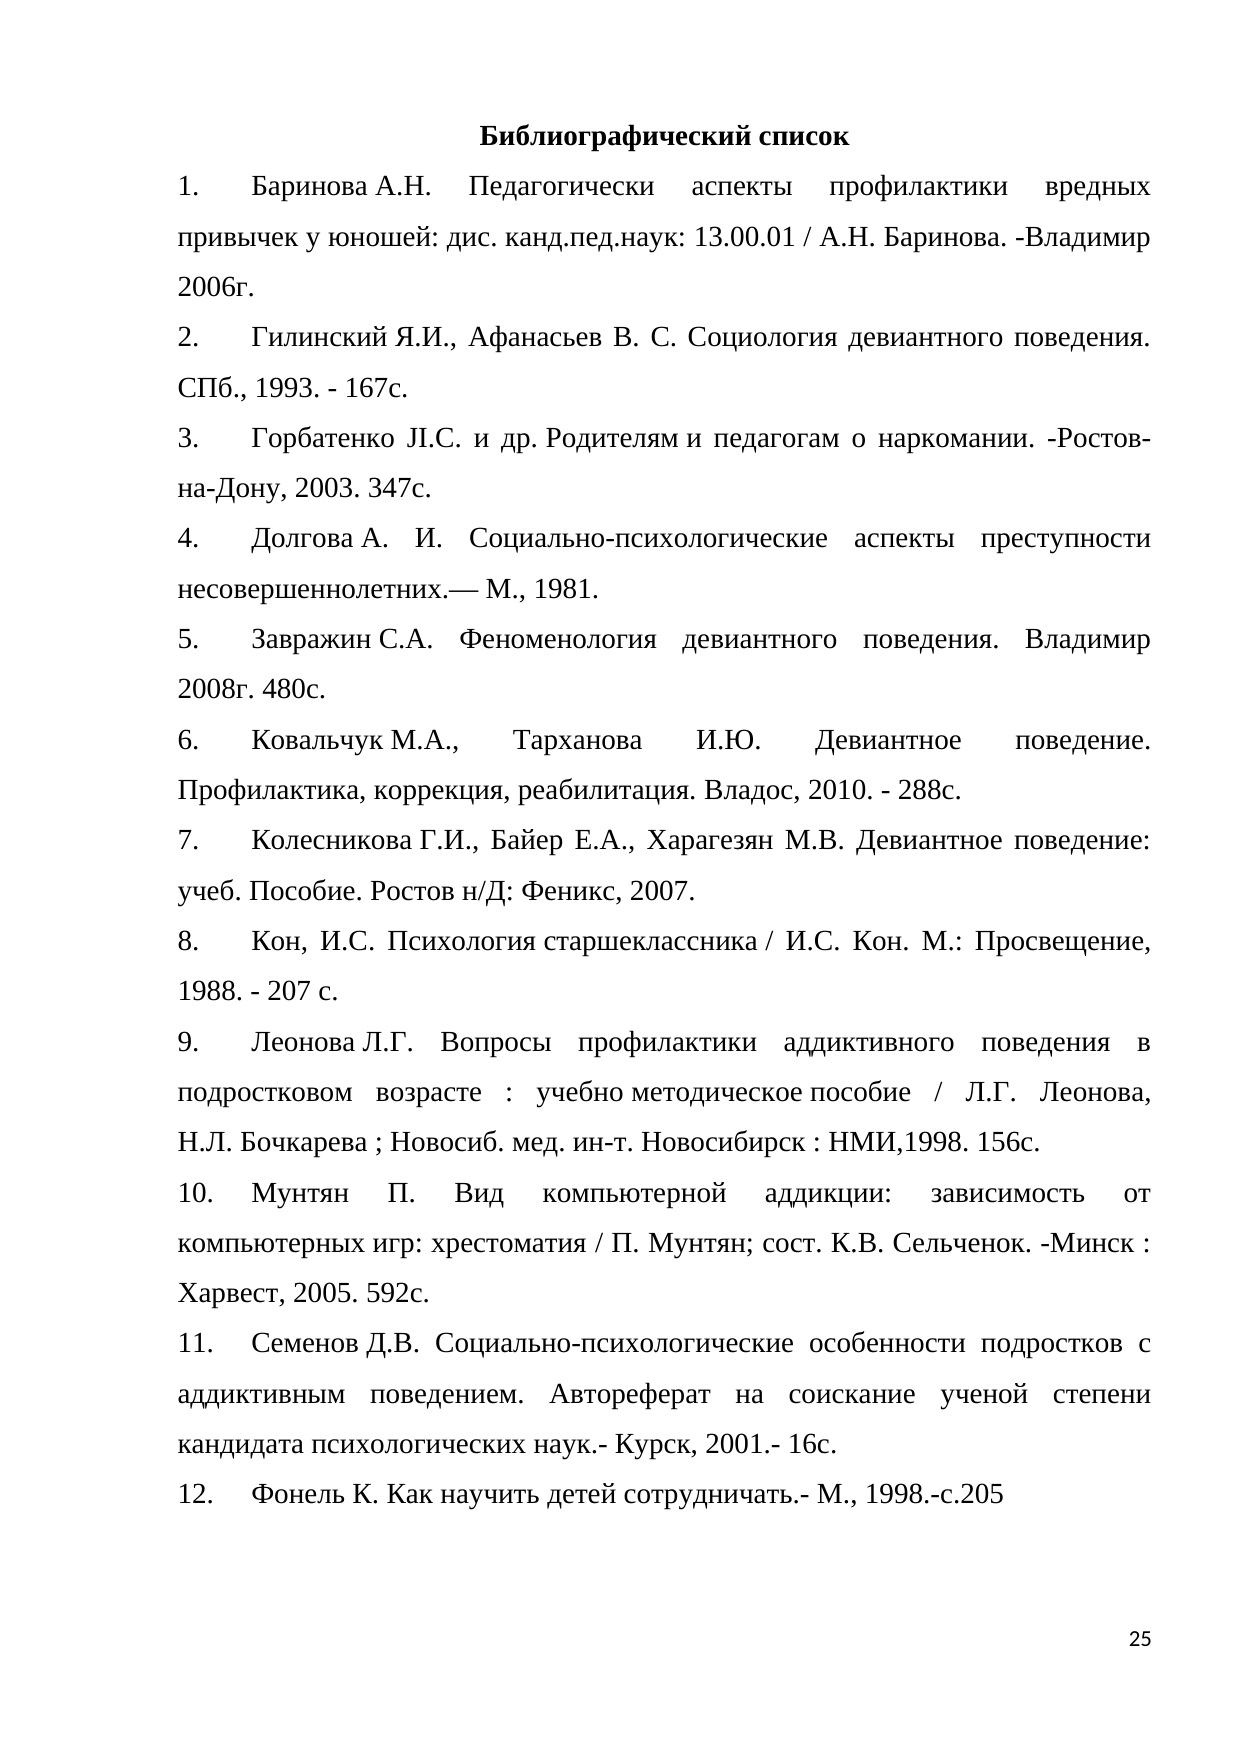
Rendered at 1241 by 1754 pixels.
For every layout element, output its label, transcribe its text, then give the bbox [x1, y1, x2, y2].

list Кон, И.С. Психология старшеклассника / И.С. Кон. М.: Просвещение, 1988. - 207 с. [177, 923, 1152, 1007]
text Библиографический список [177, 118, 1152, 152]
list Семенов Д.В. Социально-психологические особенности подростков с аддиктивным поведением. Автореферат на соискание ученой степени кандидата психологических наук.- Курск, 2001.- 16с. [177, 1326, 1152, 1460]
list Колесникова Г.И., Байер Е.А., Харагезян М.В. Девиантное поведение: учеб. Пособие. Ростов н/Д: Феникс, 2007. [177, 822, 1152, 906]
list Леонова Л.Г. Вопросы профилактики аддиктивного поведения в подростковом возрасте : учебно методическое пособие / Л.Г. Леонова, Н.Л. Бочкарева ; Новосиб. мед. ин-т. Новосибирск : НМИ,1998. 156с. [177, 1024, 1152, 1158]
list Ковальчук М.А., Тарханова И.Ю. Девиантное поведение. Профилактика, коррекция, реабилитация. Владос, 2010. - 288с. [177, 722, 1152, 806]
list Долгова А. И. Социально-психологические аспекты преступности несовершеннолетних.— М., 1981. [177, 521, 1152, 604]
list Мунтян П. Вид компьютерной аддикции: зависимость от компьютерных игр: хрестоматия / П. Мунтян; сост. К.В. Сельченок. -Минск : Харвест, 2005. 592с. [177, 1175, 1152, 1309]
list Гилинский Я.И., Афанасьев В. С. Социология девиантного поведения. СПб., 1993. - 167с. [177, 319, 1152, 403]
list Завражин С.А. Феноменология девиантного поведения. Владимир 2008г. 480с. [177, 621, 1152, 705]
list Горбатенко JI.C. и др. Родителям и педагогам о наркомании. -Ростов-на-Дону, 2003. 347с. [177, 420, 1152, 504]
list Баринова А.Н. Педагогически аспекты профилактики вредных привычек у юношей: дис. канд.пед.наук: 13.00.01 / А.Н. Баринова. -Владимир 2006г. [177, 168, 1152, 303]
list Фонель К. Как научить детей сотрудничать.- М., 1998.-c.205 [177, 1477, 1152, 1510]
